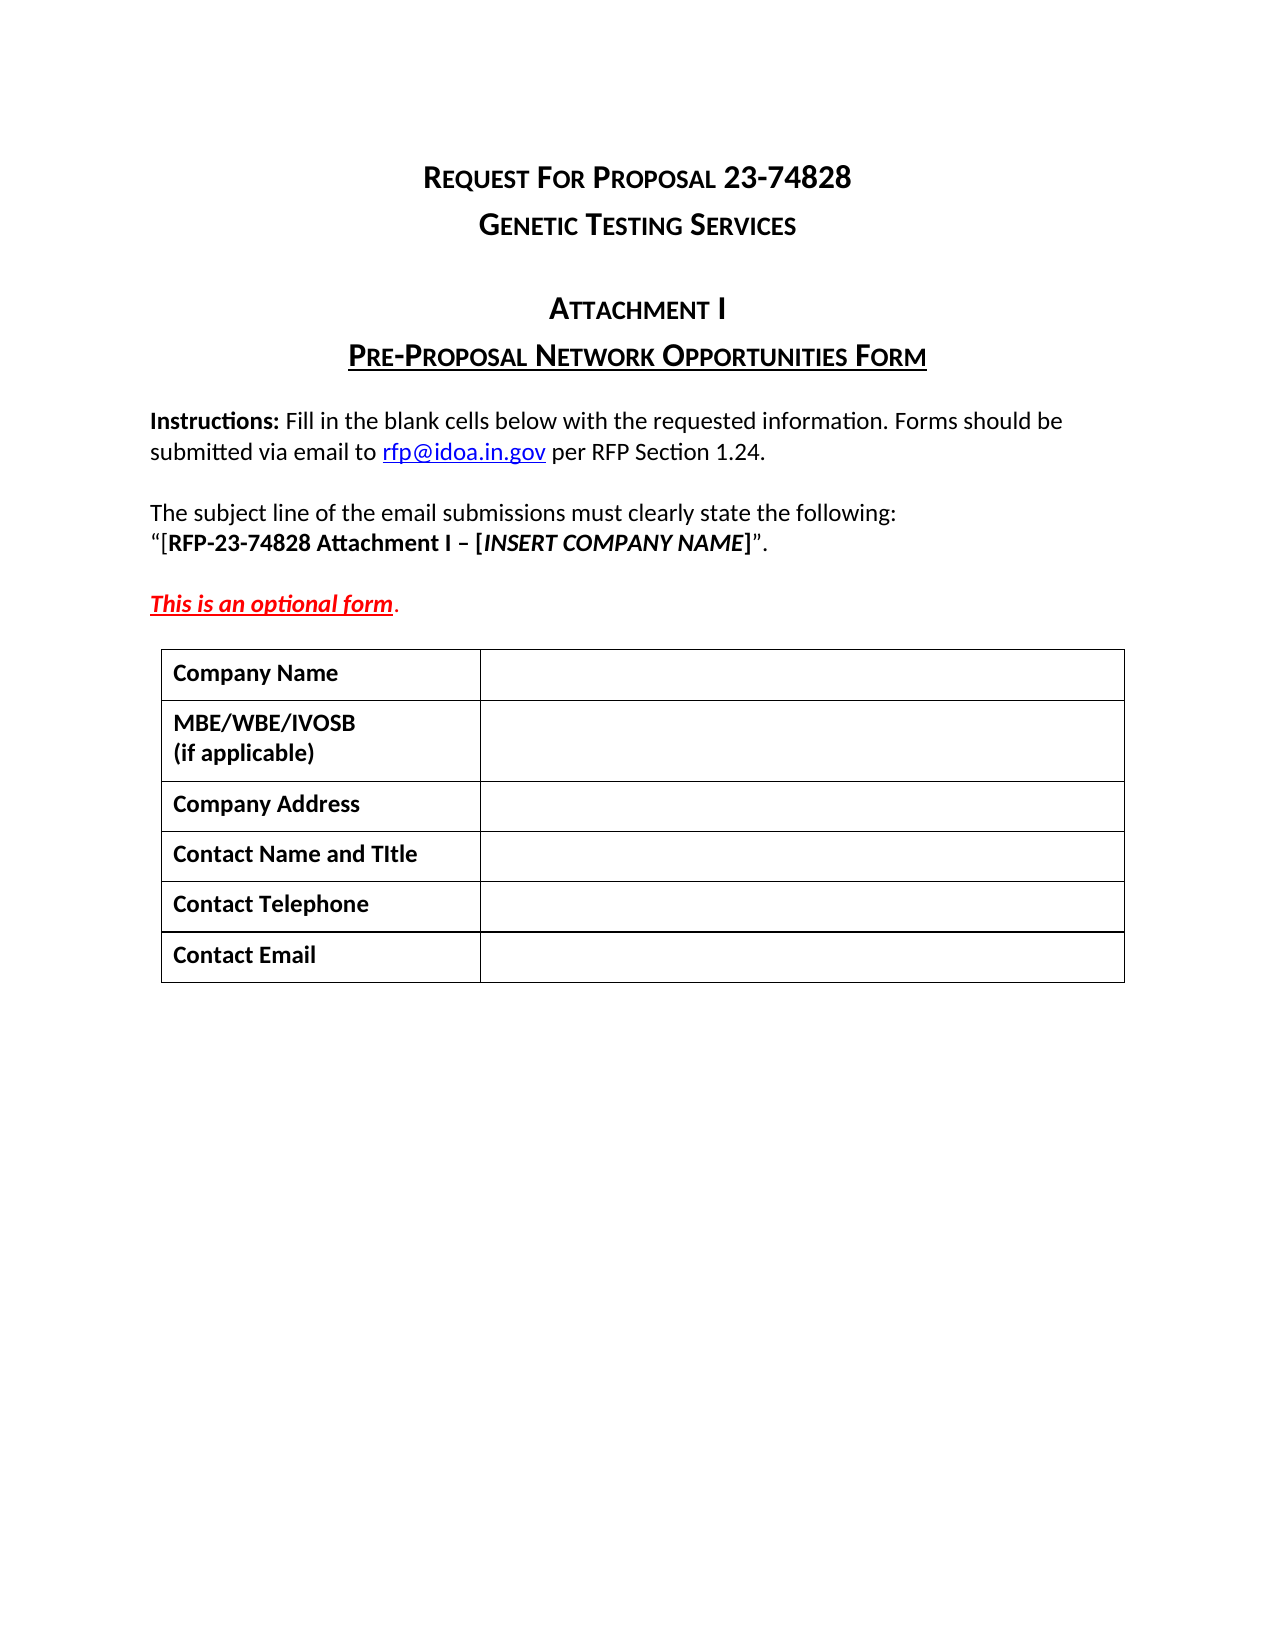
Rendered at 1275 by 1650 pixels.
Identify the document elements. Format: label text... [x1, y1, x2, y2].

table_cell MBE/WBE/IVOSB (if applicable) [162, 701, 480, 781]
text Genetic Testing Services [150, 203, 1125, 244]
text This is an optional form. [150, 588, 1125, 619]
table_cell [481, 832, 1124, 881]
text The subject line of the email submissions must clearly state the following: [150, 497, 1125, 527]
table_cell [481, 782, 1124, 831]
text “[RFP-23-74828 Attachment I – [INSERT COMPANY NAME]”. [150, 527, 1125, 558]
table_cell Company Address [162, 782, 480, 831]
table_cell Contact Email [162, 933, 480, 982]
table_cell [481, 933, 1124, 982]
text Instructions: Fill in the blank cells below with the requested information. Forms should be submitted via email to rfp@idoa.in.gov per RFP Section 1.24. [150, 405, 1125, 466]
table_cell Contact Telephone [162, 882, 480, 931]
table_header Company Name [162, 650, 480, 700]
table_cell [481, 882, 1124, 931]
text Attachment I [150, 287, 1125, 328]
table_cell [481, 701, 1124, 781]
table_cell Contact Name and TItle [162, 832, 480, 881]
text Pre-Proposal Network Opportunities Form [150, 334, 1125, 375]
text Request For Proposal 23-74828 [150, 156, 1125, 197]
table_header [481, 650, 1124, 700]
